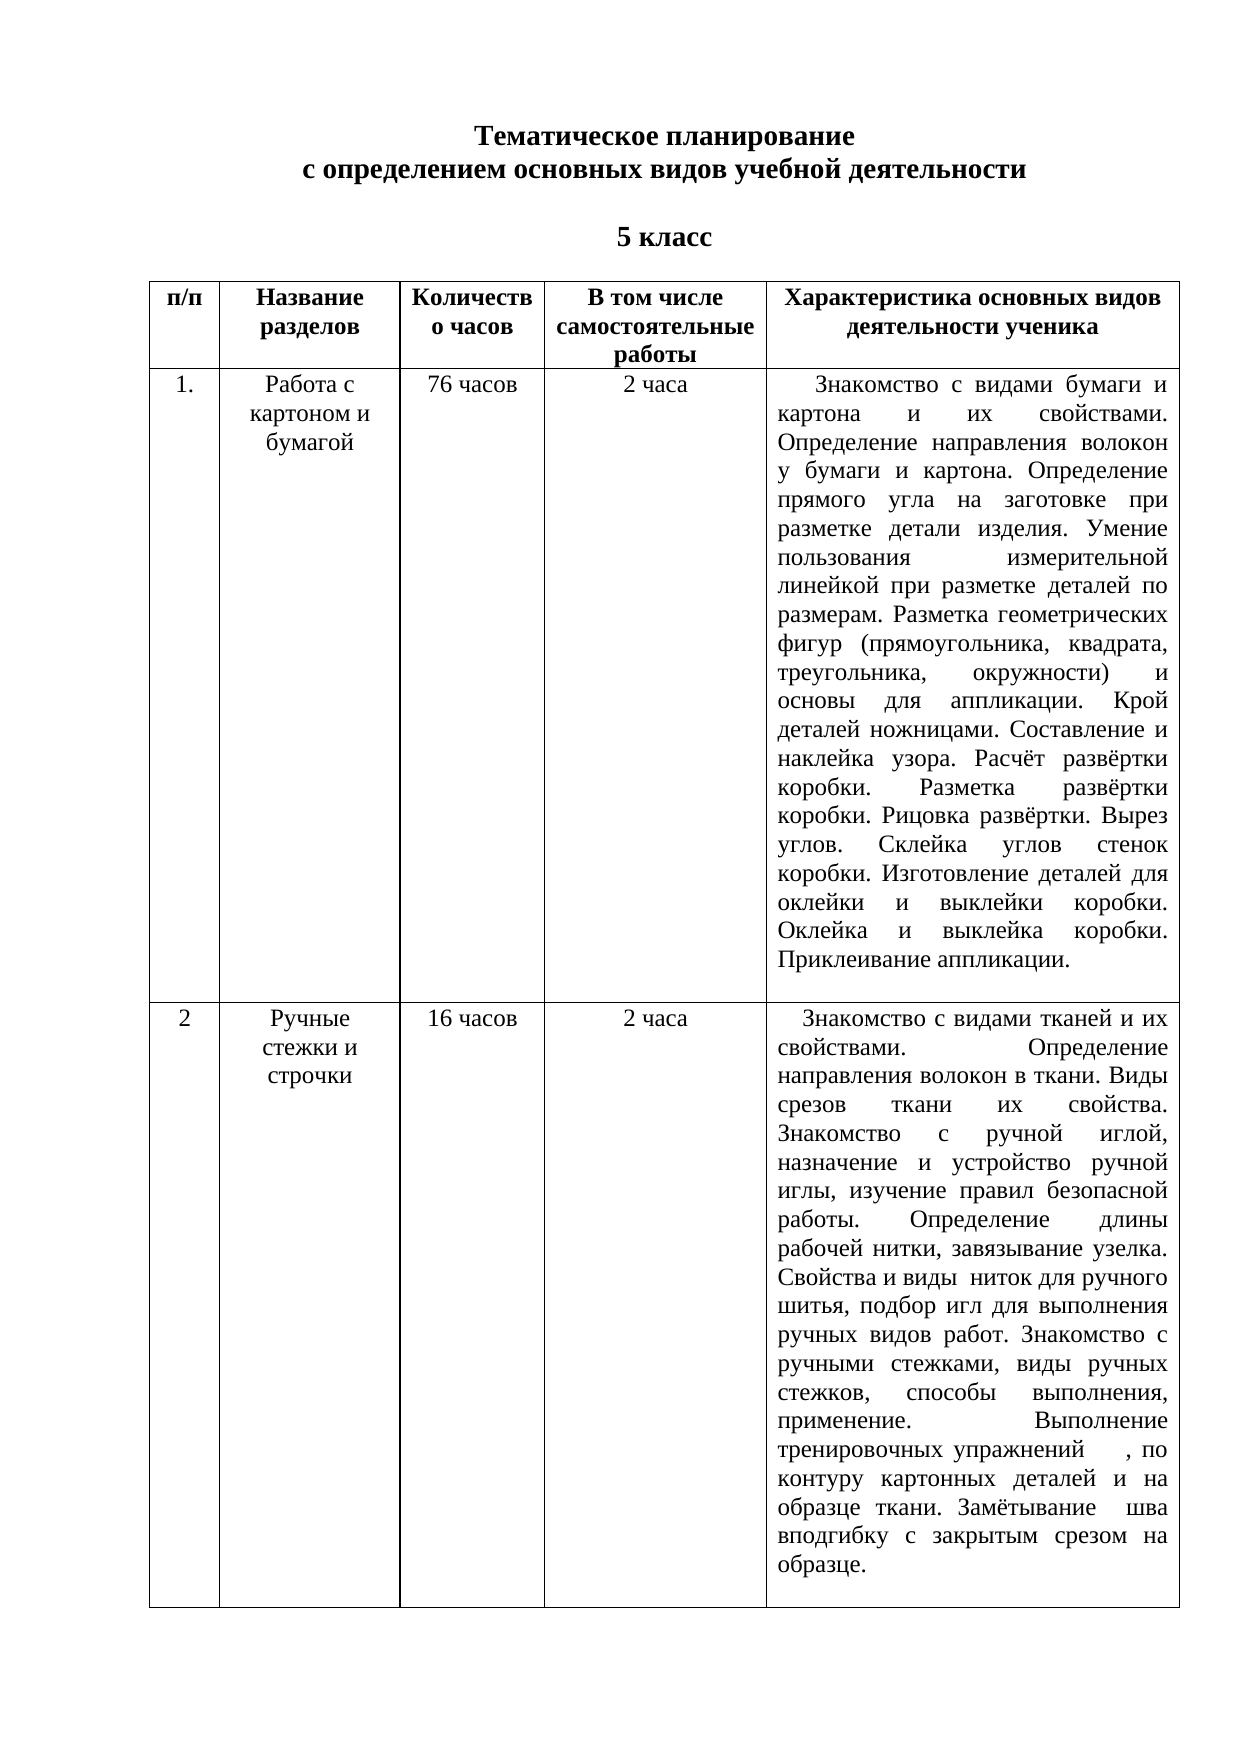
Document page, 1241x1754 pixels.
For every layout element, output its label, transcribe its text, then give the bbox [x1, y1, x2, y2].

table_header Характеристика основных видов деятельности ученика [767, 282, 1179, 368]
table_cell 2 часа [545, 1003, 766, 1607]
table_cell Ручные стежки и строчки [220, 1003, 399, 1607]
table_cell 1. [150, 369, 219, 1002]
table_cell 2 часа [545, 369, 766, 1002]
table_cell Работа с картоном и бумагой [220, 369, 399, 1002]
table_header Название разделов [220, 282, 399, 368]
table_cell 2 [150, 1003, 219, 1607]
table_cell 16 часов [401, 1003, 544, 1607]
table_header п/п [150, 282, 219, 368]
table_header Количество часов [401, 282, 544, 368]
table_cell Знакомство с видами тканей и их свойствами. Определение направления волокон в ткани. Виды срезов ткани их свойства. Знакомство с ручной иглой, назначение и устройство ручной иглы, изучение правил безопасной работы. Определение длины рабочей нитки, завязывание узелка. Свойства и виды ниток для ручного шитья, подбор игл для выполнения ручных видов работ. Знакомство с ручными стежками, виды ручных стежков, способы выполнения, применение. Выполнение тренировочных упражнений , по контуру картонных деталей и на образце ткани. Замётывание шва вподгибку с закрытым срезом на образце. [767, 1003, 1179, 1607]
text 5 класс [177, 219, 1152, 252]
table_cell Знакомство с видами бумаги и картона и их свойствами. Определение направления волокон у бумаги и картона. Определение прямого угла на заготовке при разметке детали изделия. Умение пользования измерительной линейкой при разметке деталей по размерам. Разметка геометрических фигур (прямоугольника, квадрата, треугольника, окружности) и основы для аппликации. Крой деталей ножницами. Составление и наклейка узора. Расчёт развёртки коробки. Разметка развёртки коробки. Рицовка развёртки. Вырез углов. Склейка углов стенок коробки. Изготовление деталей для оклейки и выклейки коробки. Оклейка и выклейка коробки. Приклеивание аппликации. [767, 369, 1179, 1002]
text с определением основных видов учебной деятельности [177, 152, 1152, 185]
table_header В том числе самостоятельные работы [545, 282, 766, 368]
table_cell 76 часов [401, 369, 544, 1002]
text Тематическое планирование [177, 118, 1152, 152]
